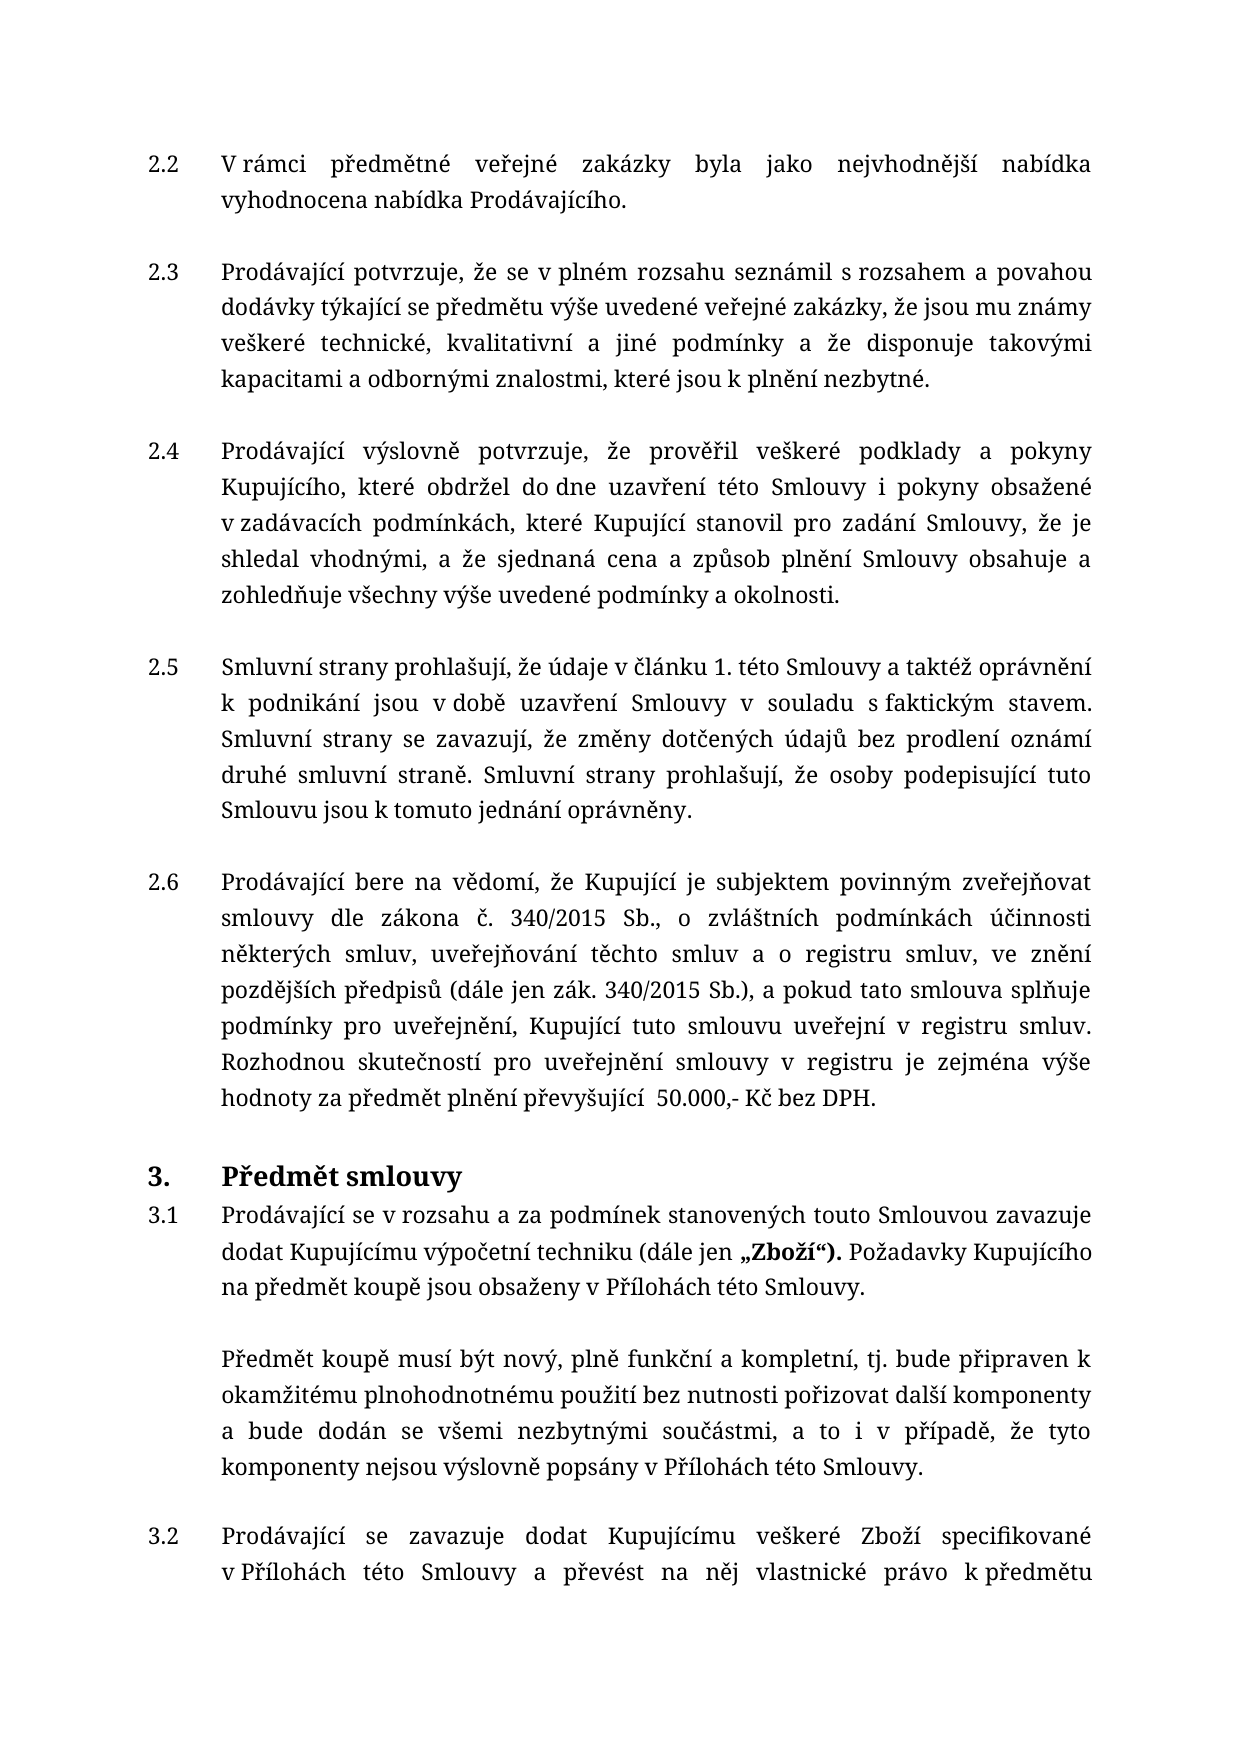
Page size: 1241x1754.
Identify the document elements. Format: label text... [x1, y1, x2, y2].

text 3.1 Prodávající se v rozsahu a za podmínek stanovených touto Smlouvou zavazuje dodat Kupujícímu výpočetní techniku (dále jen „Zboží“). Požadavky Kupujícího na předmět koupě jsou obsaženy v Přílohách této Smlouvy. [148, 1199, 1093, 1303]
text 2.3 Prodávající potvrzuje, že se v plném rozsahu seznámil s rozsahem a povahou dodávky týkající se předmětu výše uvedené veřejné zakázky, že jsou mu známy veškeré technické, kvalitativní a jiné podmínky a že disponuje takovými kapacitami a odbornými znalostmi, které jsou k plnění nezbytné. [148, 255, 1093, 394]
text 3. Předmět smlouvy [148, 1157, 1093, 1194]
text 2.4 Prodávající výslovně potvrzuje, že prověřil veškeré podklady a pokyny Kupujícího, které obdržel do dne uzavření této Smlouvy i pokyny obsažené v zadávacích podmínkách, které Kupující stanovil pro zadání Smlouvy, že je shledal vhodnými, a že sjednaná cena a způsob plnění Smlouvy obsahuje a zohledňuje všechny výše uvedené podmínky a okolnosti. [148, 435, 1093, 610]
text Předmět koupě musí být nový, plně funkční a kompletní, tj. bude připraven k okamžitému plnohodnotnému použití bez nutnosti pořizovat další komponenty a bude dodán se všemi nezbytnými součástmi, a to i v případě, že tyto komponenty nejsou výslovně popsány v Přílohách této Smlouvy. [148, 1343, 1093, 1482]
text 2.5 Smluvní strany prohlašují, že údaje v článku 1. této Smlouvy a taktéž oprávnění k podnikání jsou v době uzavření Smlouvy v souladu s faktickým stavem. Smluvní strany se zavazují, že změny dotčených údajů bez prodlení oznámí druhé smluvní straně. Smluvní strany prohlašují, že osoby podepisující tuto Smlouvu jsou k tomuto jednání oprávněny. [148, 651, 1093, 826]
text 2.6 Prodávající bere na vědomí, že Kupující je subjektem povinným zveřejňovat smlouvy dle zákona č. 340/2015 Sb., o zvláštních podmínkách účinnosti některých smluv, uveřejňování těchto smluv a o registru smluv, ve znění pozdějších předpisů (dále jen zák. 340/2015 Sb.), a pokud tato smlouva splňuje podmínky pro uveřejnění, Kupující tuto smlouvu uveřejní v registru smluv. Rozhodnou skutečností pro uveřejnění smlouvy v registru je zejména výše hodnoty za předmět plnění převyšující 50.000,- Kč bez DPH. [148, 866, 1093, 1113]
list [148, 1520, 1093, 1587]
text 2.2 V rámci předmětné veřejné zakázky byla jako nejvhodnější nabídka vyhodnocena nabídka Prodávajícího. [148, 148, 1093, 215]
